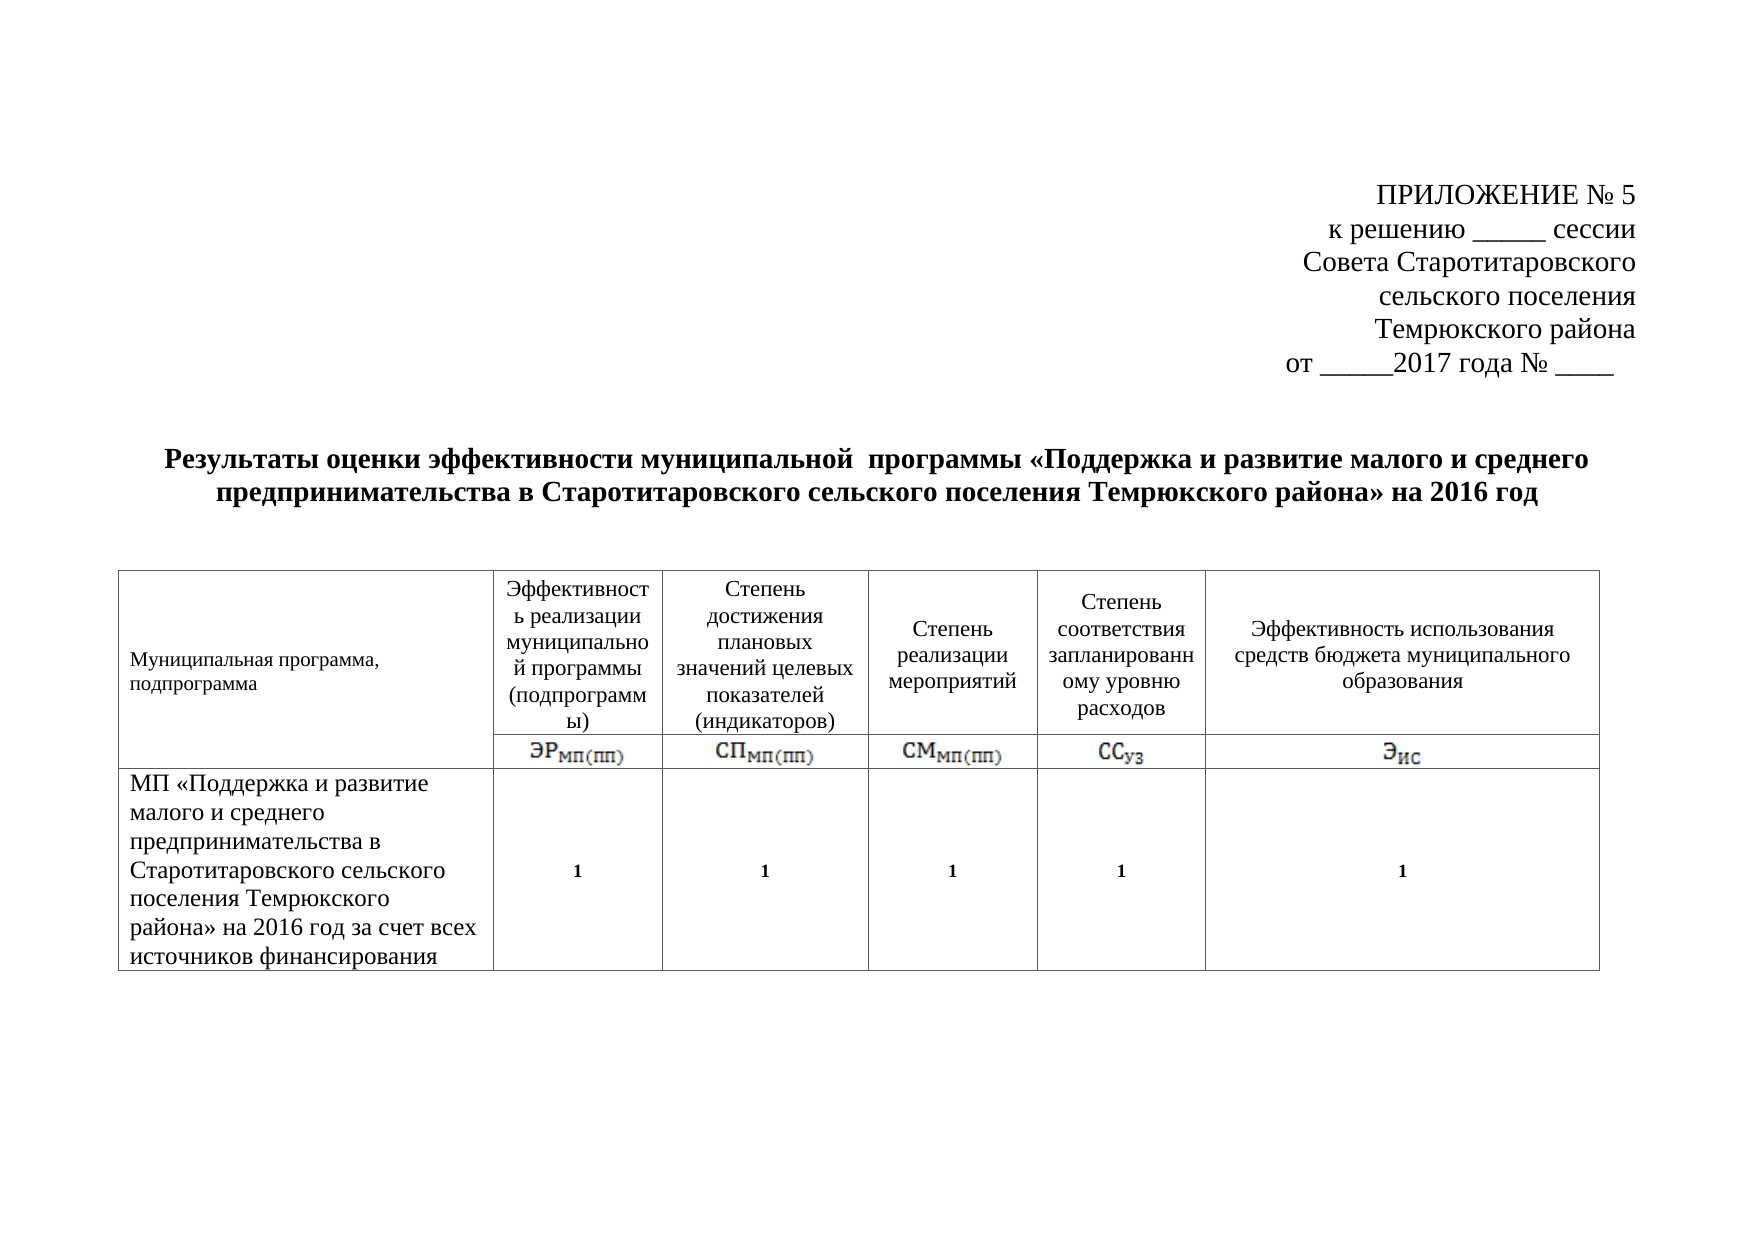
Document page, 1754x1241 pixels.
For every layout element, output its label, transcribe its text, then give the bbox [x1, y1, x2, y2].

table_cell 1 [1206, 769, 1599, 970]
picture [902, 738, 1003, 767]
picture [530, 738, 625, 767]
table_cell МП «Поддержка и развитие малого и среднего предпринимательства в Старотитаровского сельского поселения Темрюкского района» на 2016 год за счет всех источников финансирования [119, 769, 493, 970]
picture [1383, 738, 1422, 766]
title Совета Старотитаровского [118, 244, 1636, 278]
title сельского поселения [118, 278, 1636, 311]
table_header Степень соответствия запланированному уровню расходов [1038, 571, 1205, 733]
picture [715, 738, 815, 767]
table_header Степень реализации мероприятий [869, 571, 1037, 733]
text Результаты оценки эффективности муниципальной программы «Поддержка и развитие малого и среднего предпринимательства в Старотитаровского сельского поселения Темрюкского района» на 2016 год [118, 441, 1636, 508]
text от _____2017 года № ____ [118, 345, 1636, 378]
table_cell [1038, 735, 1205, 767]
table_cell 1 [869, 769, 1037, 970]
title к решению _____ сессии [118, 211, 1636, 244]
table_header Эффективность использования средств бюджета муниципального образования [1206, 571, 1599, 733]
table_cell [869, 735, 1037, 767]
table_header Муниципальная программа, подпрограмма [119, 571, 493, 767]
table_header Степень достижения плановых значений целевых показателей (индикаторов) [663, 571, 868, 733]
title Темрюкского района [118, 311, 1636, 345]
table_cell [1206, 735, 1599, 767]
table_cell 1 [663, 769, 868, 970]
table_cell [494, 735, 662, 767]
table_cell 1 [1038, 769, 1205, 970]
text ПРИЛОЖЕНИЕ № 5 [118, 177, 1636, 211]
picture [1098, 738, 1144, 766]
table_header Эффективность реализации муниципальной программы (подпрограммы) [494, 571, 662, 733]
table_cell 1 [494, 769, 662, 970]
table_cell [663, 735, 868, 767]
